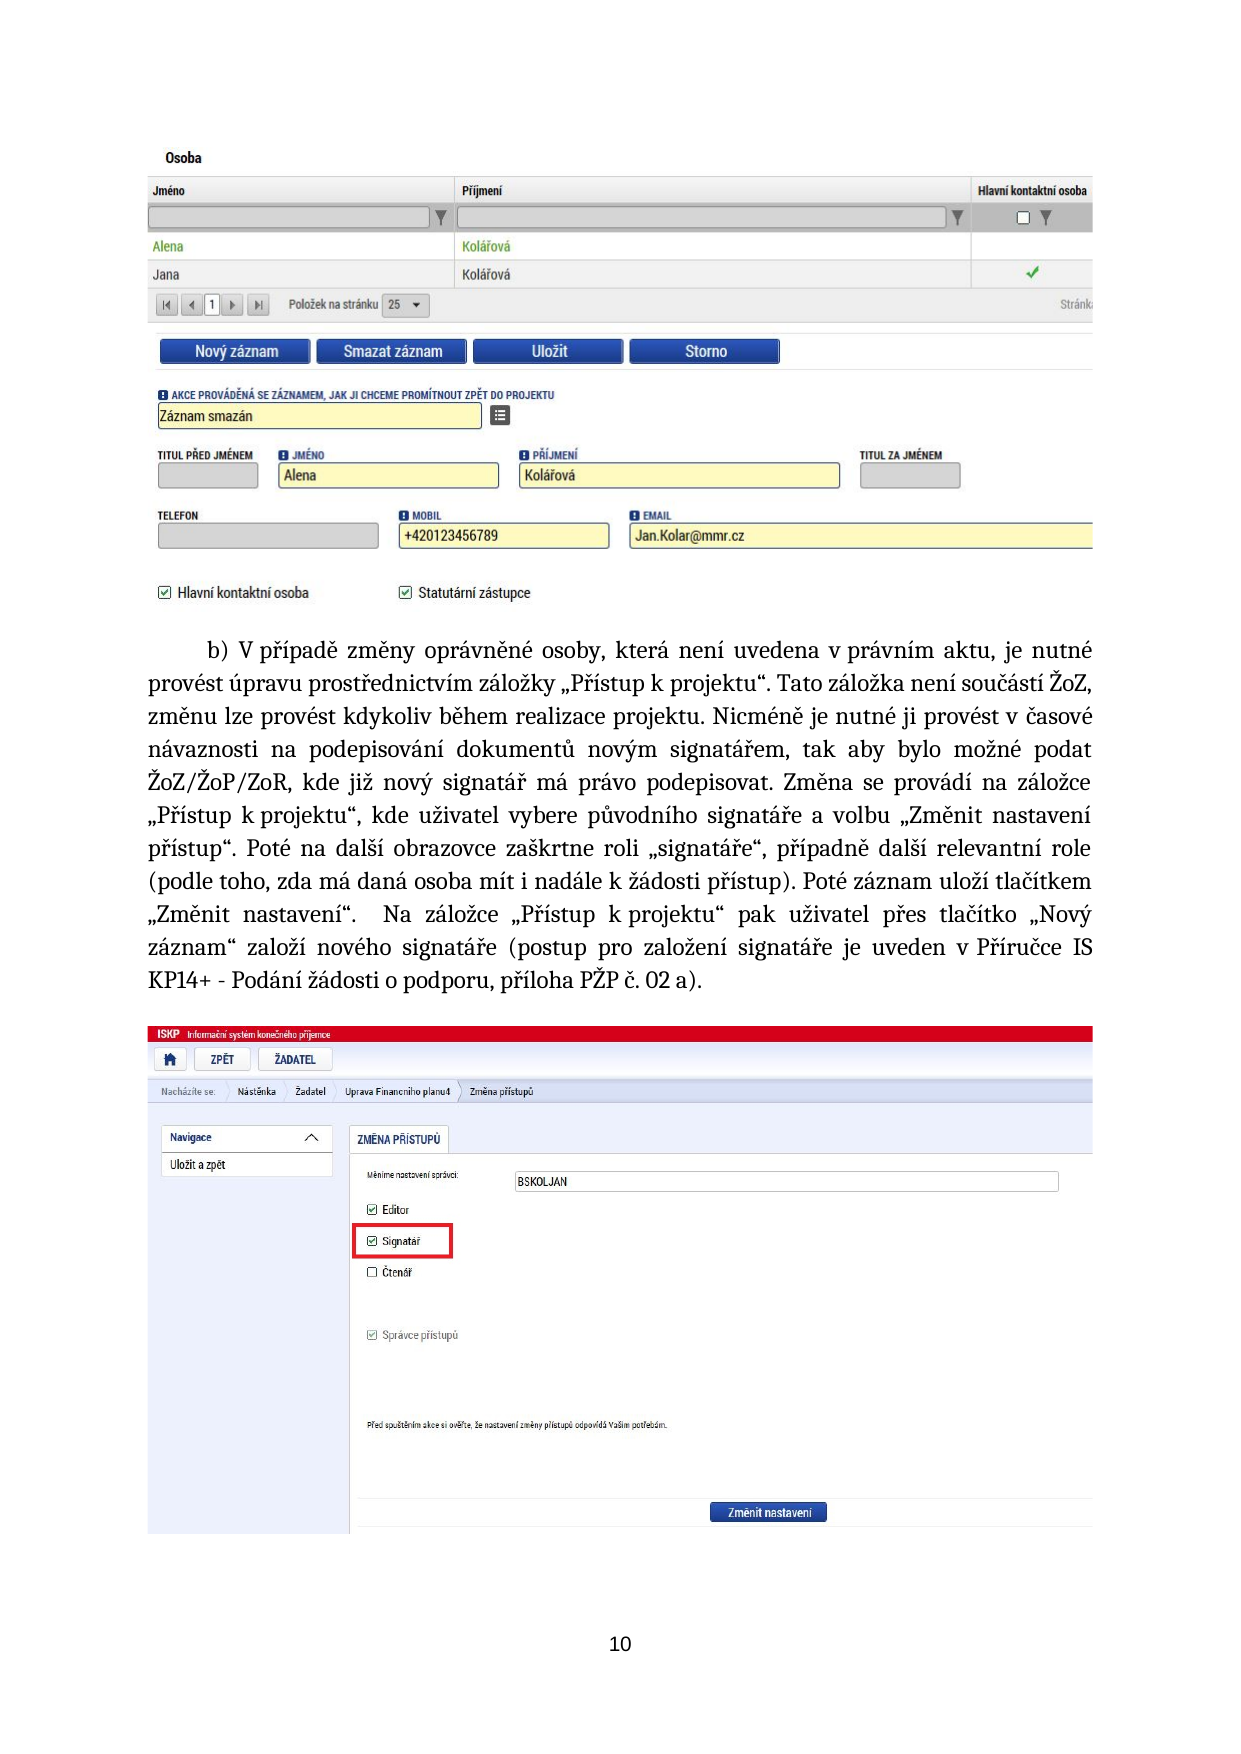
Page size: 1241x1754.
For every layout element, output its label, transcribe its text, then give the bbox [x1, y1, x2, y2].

picture [147, 147, 1093, 612]
picture [147, 1026, 1093, 1534]
list b) V případě změny oprávněné osoby, která není uvedena v právním aktu, je nutné provést úpravu prostřednictvím záložky „Přístup k projektu“. Tato záložka není součástí ŽoZ, změnu lze provést kdykoliv během realizace projektu. Nicméně je nutné ji provést v časové návaznosti na podepisování dokumentů novým signatářem, tak aby bylo možné podat ŽoZ/ŽoP/ZoR, kde již nový signatář má právo podepisovat. Změna se provádí na záložce „Přístup k projektu“, kde uživatel vybere původního signatáře a volbu „Změnit nastavení přístup“. Poté na další obrazovce zaškrtne roli „signatáře“, případně další relevantní role (podle toho, zda má daná osoba mít i nadále k žádosti přístup). Poté záznam uloží tlačítkem „Změnit nastavení“. Na záložce „Přístup k projektu“ pak uživatel přes tlačítko „Nový záznam“ založí nového signatáře (postup pro založení signatáře je uveden v Příručce IS KP14+ - Podání žádosti o podporu, příloha PŽP č. 02 a). [148, 636, 1093, 995]
